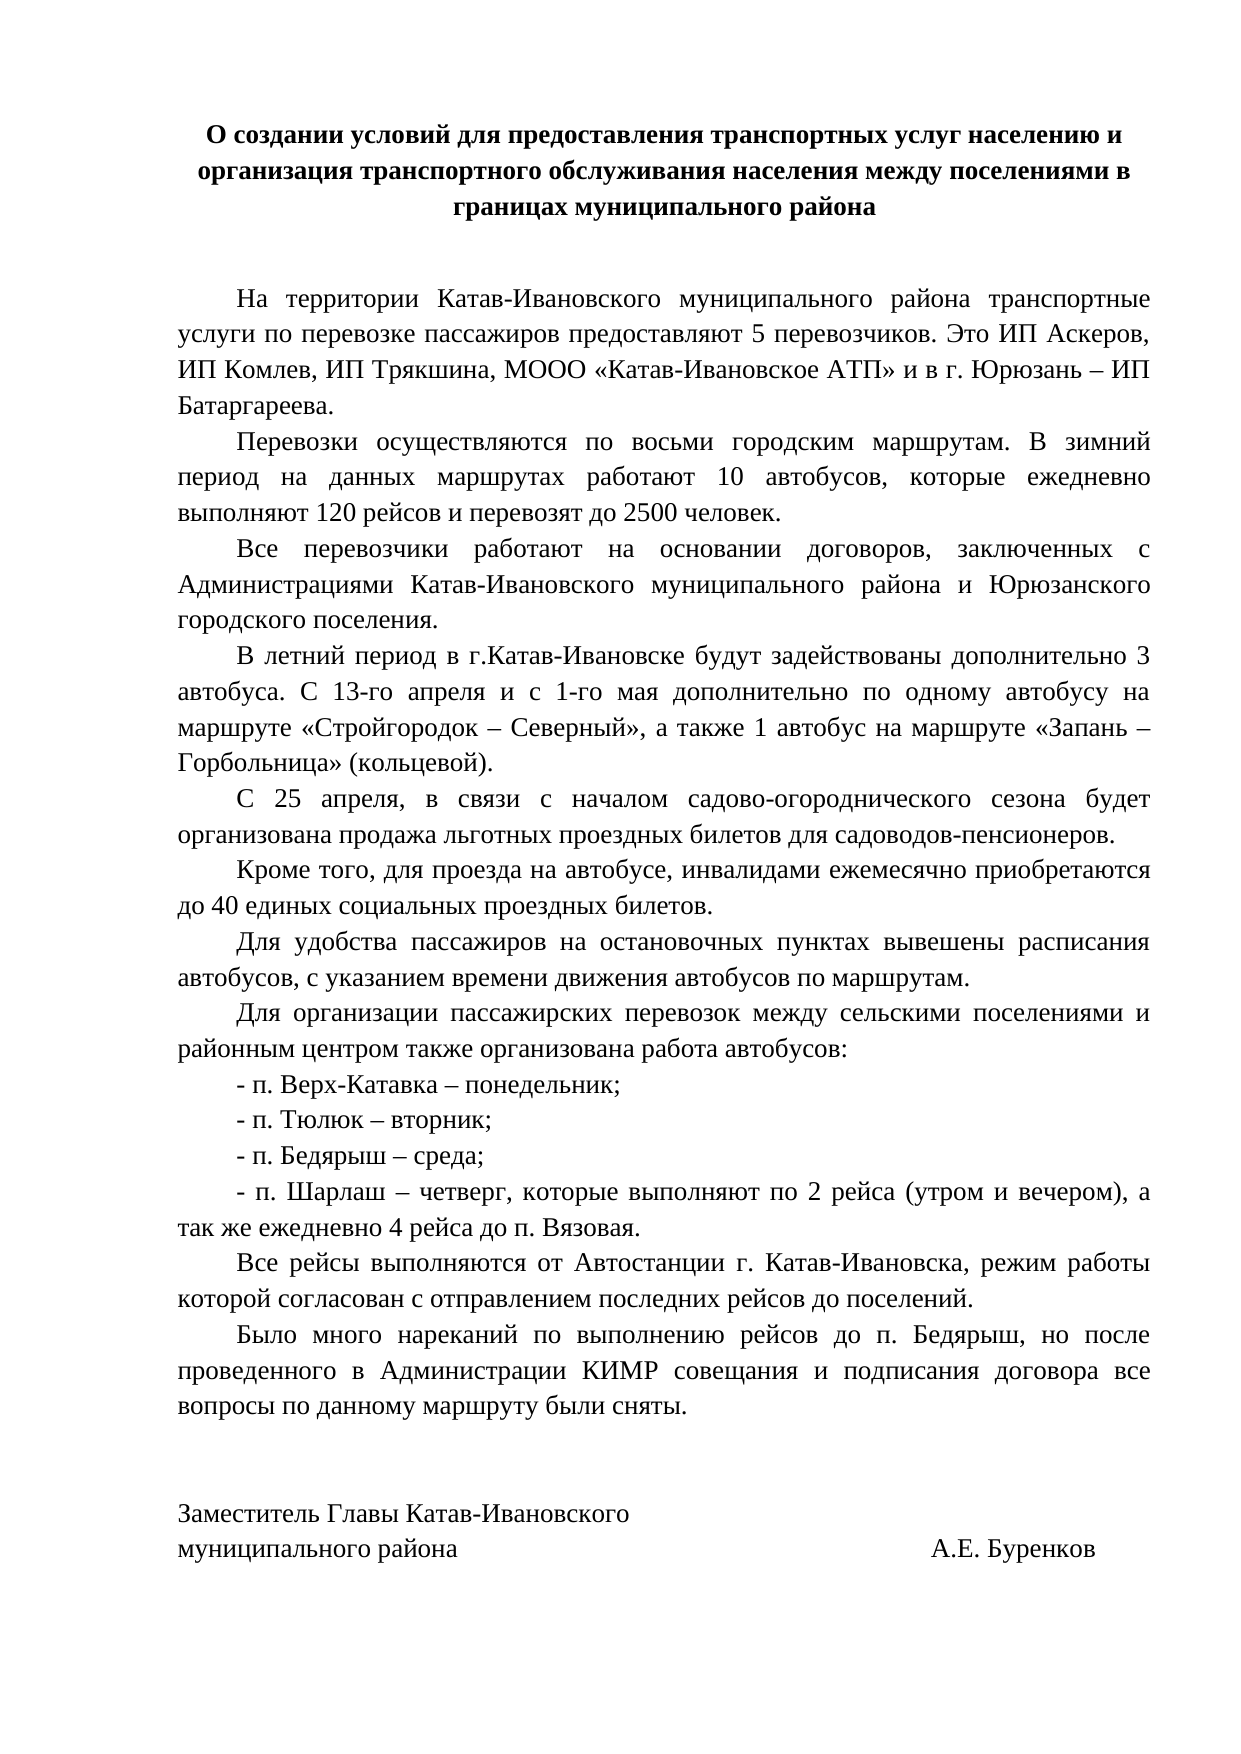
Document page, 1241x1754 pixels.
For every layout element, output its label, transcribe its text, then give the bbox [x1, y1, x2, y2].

text Перевозки осуществляются по восьми городским маршрутам. В зимний период на данных маршрутах работают 10 автобусов, которые ежедневно выполняют 120 рейсов и перевозят до 2500 человек. [177, 425, 1152, 527]
text С 25 апреля, в связи с началом садово-огороднического сезона будет организована продажа льготных проездных билетов для садоводов-пенсионеров. [177, 782, 1152, 849]
text В летний период в г.Катав-Ивановске будут задействованы дополнительно 3 автобуса. С 13-го апреля и с 1-го мая дополнительно по одному автобусу на маршруте «Стройгородок – Северный», а также 1 автобус на маршруте «Запань – Горбольница» (кольцевой). [177, 639, 1152, 777]
text муниципального района А.Е. Буренков [177, 1532, 1152, 1563]
text Было много нареканий по выполнению рейсов до п. Бедярыш, но после проведенного в Администрации КИМР совещания и подписания договора все вопросы по данному маршруту были сняты. [177, 1318, 1152, 1421]
text Все перевозчики работают на основании договоров, заключенных с Администрациями Катав-Ивановского муниципального района и Юрюзанского городского поселения. [177, 532, 1152, 634]
text - п. Бедярыш – среда; [177, 1139, 1152, 1171]
text Все рейсы выполняются от Автостанции г. Катав-Ивановска, режим работы которой согласован с отправлением последних рейсов до поселений. [177, 1247, 1152, 1313]
text - п. Тюлюк – вторник; [177, 1104, 1152, 1135]
text - п. Шарлаш – четверг, которые выполняют по 2 рейса (утром и вечером), а так же ежедневно 4 рейса до п. Вязовая. [177, 1175, 1152, 1242]
text О создании условий для предоставления транспортных услуг населению и организация транспортного обслуживания населения между поселениями в границах муниципального района [177, 118, 1152, 221]
text Кроме того, для проезда на автобусе, инвалидами ежемесячно приобретаются до 40 единых социальных проездных билетов. [177, 853, 1152, 920]
text Для организации пассажирских перевозок между сельскими поселениями и районным центром также организована работа автобусов: [177, 996, 1152, 1063]
text Заместитель Главы Катав-Ивановского [177, 1497, 1152, 1528]
text Для удобства пассажиров на остановочных пунктах вывешены расписания автобусов, с указанием времени движения автобусов по маршрутам. [177, 925, 1152, 992]
text - п. Верх-Катавка – понедельник; [177, 1068, 1152, 1099]
text На территории Катав-Ивановского муниципального района транспортные услуги по перевозке пассажиров предоставляют 5 перевозчиков. Это ИП Аскеров, ИП Комлев, ИП Трякшина, МООО «Катав-Ивановское АТП» и в г. Юрюзань – ИП Батаргареева. [177, 282, 1152, 420]
